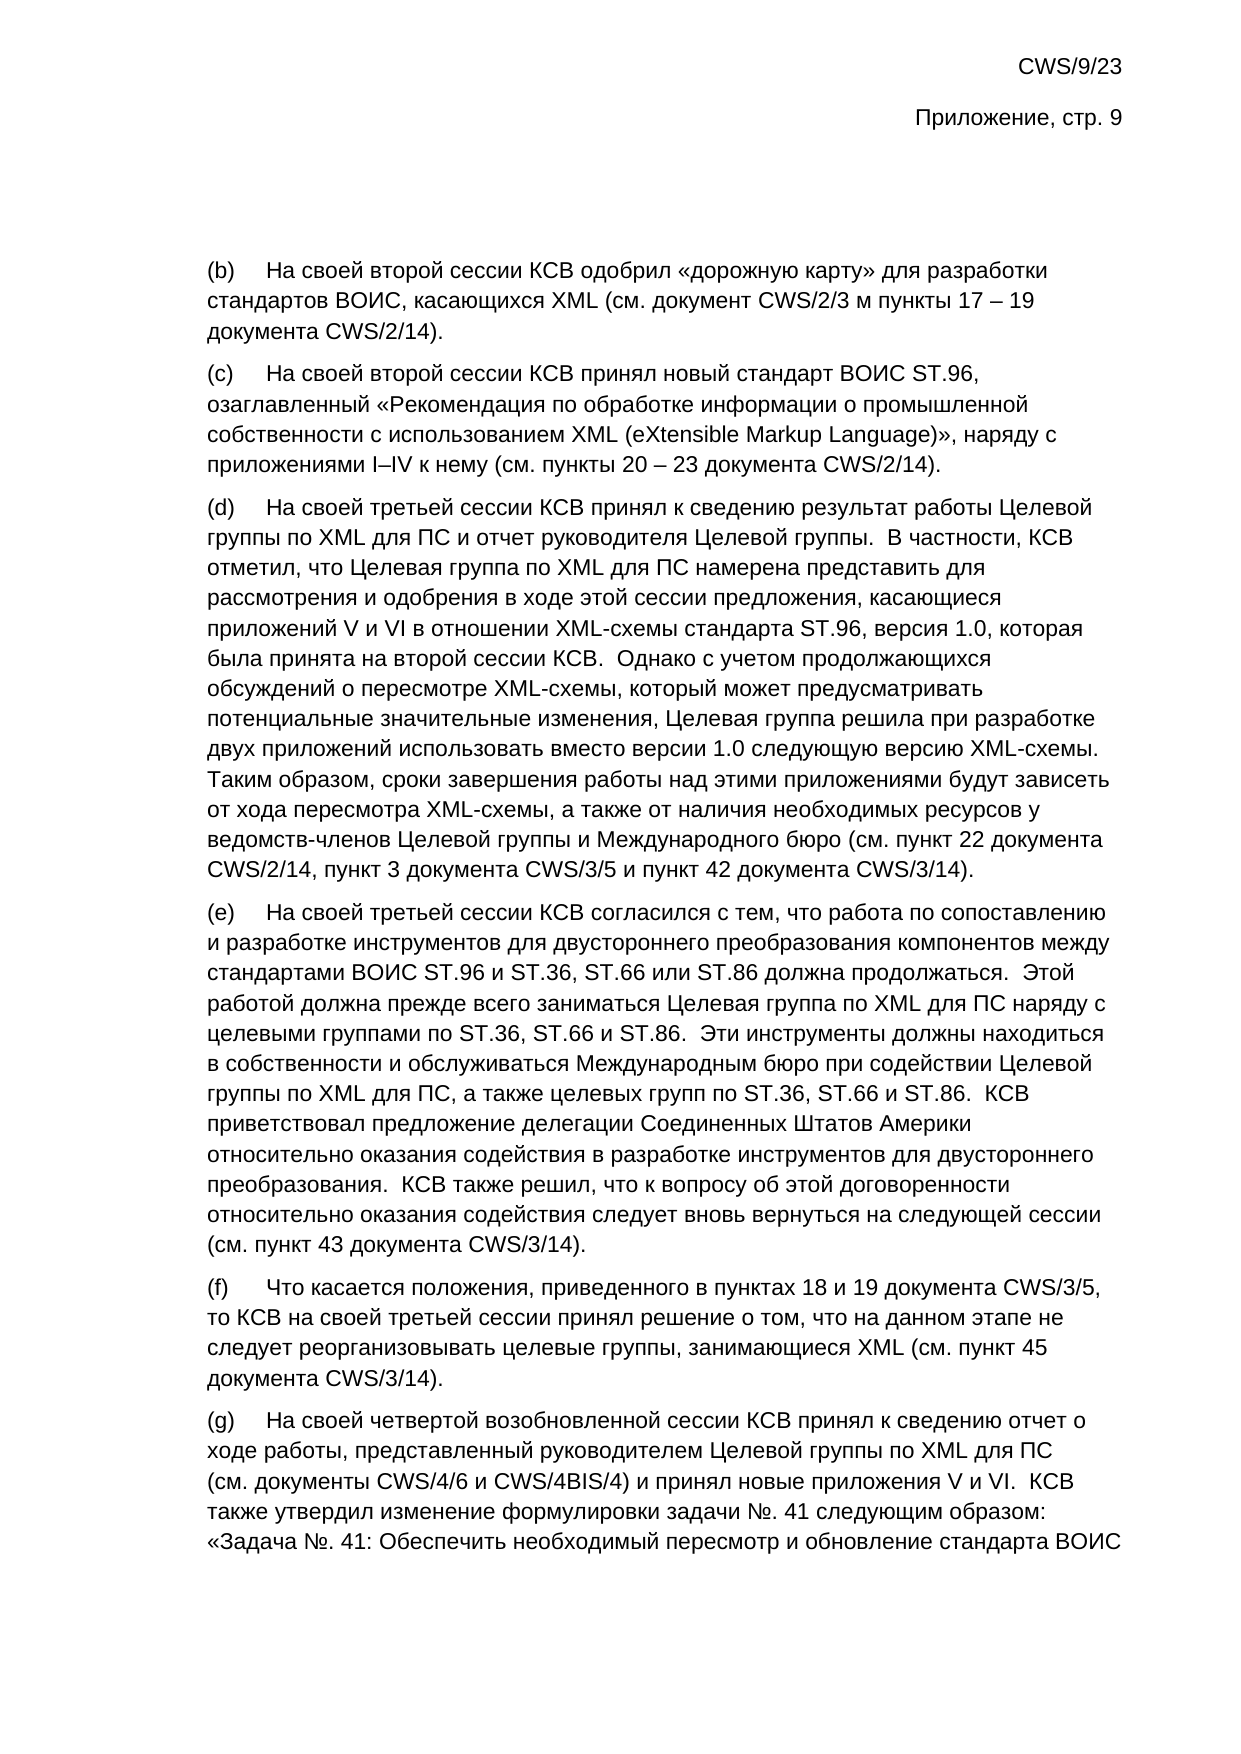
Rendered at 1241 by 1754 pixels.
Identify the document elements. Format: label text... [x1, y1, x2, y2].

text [207, 1407, 1122, 1554]
text (b) На своей второй сессии КСВ одобрил «дорожную карту» для разработки стандартов ВОИС, касающихся XML (см. документ CWS/2/3 м пункты 17 – 19 документа CWS/2/14). [207, 257, 1122, 344]
text (f) Что касается положения, приведенного в пунктах 18 и 19 документа CWS/3/5, то КСВ на своей третьей сессии принял решение о том, что на данном этапе не следует реорганизовывать целевые группы, занимающиеся XML (см. пункт 45 документа CWS/3/14). [207, 1274, 1122, 1391]
text (d) На своей третьей сессии КСВ принял к сведению результат работы Целевой группы по XML для ПС и отчет руководителя Целевой группы. В частности, КСВ отметил, что Целевая группа по XML для ПС намерена представить для рассмотрения и одобрения в ходе этой сессии предложения, касающиеся приложений V и VI в отношении XML-схемы стандарта ST.96, версия 1.0, которая была принята на второй сессии КСВ. Однако с учетом продолжающихся обсуждений о пересмотре XML-схемы, который может предусматривать потенциальные значительные изменения, Целевая группа решила при разработке двух приложений использовать вместо версии 1.0 следующую версию XML-схемы. Таким образом, сроки завершения работы над этими приложениями будут зависеть от хода пересмотра XML-схемы, а также от наличия необходимых ресурсов у ведомств-членов Целевой группы и Международного бюро (см. пункт 22 документа CWS/2/14, пункт 3 документа CWS/3/5 и пункт 42 документа CWS/3/14). [207, 494, 1122, 883]
text (c) На своей второй сессии КСВ принял новый стандарт ВОИС ST.96, озаглавленный «Рекомендация по обработке информации о промышленной собственности с использованием XML (eXtensible Markup Language)», наряду с приложениями I–IV к нему (см. пункты 20 – 23 документа CWS/2/14). [207, 360, 1122, 477]
text (e) На своей третьей сессии КСВ согласился с тем, что работа по сопоставлению и разработке инструментов для двустороннего преобразования компонентов между стандартами ВОИС ST.96 и ST.36, ST.66 или ST.86 должна продолжаться. Этой работой должна прежде всего заниматься Целевая группа по XML для ПС наряду с целевыми группами по ST.36, ST.66 и ST.86. Эти инструменты должны находиться в собственности и обслуживаться Международным бюро при содействии Целевой группы по XML для ПС, а также целевых групп по ST.36, ST.66 и ST.86. КСВ приветствовал предложение делегации Соединенных Штатов Америки относительно оказания содействия в разработке инструментов для двустороннего преобразования. КСВ также решил, что к вопросу об этой договоренности относительно оказания содействия следует вновь вернуться на следующей сессии (см. пункт 43 документа CWS/3/14). [207, 899, 1122, 1258]
